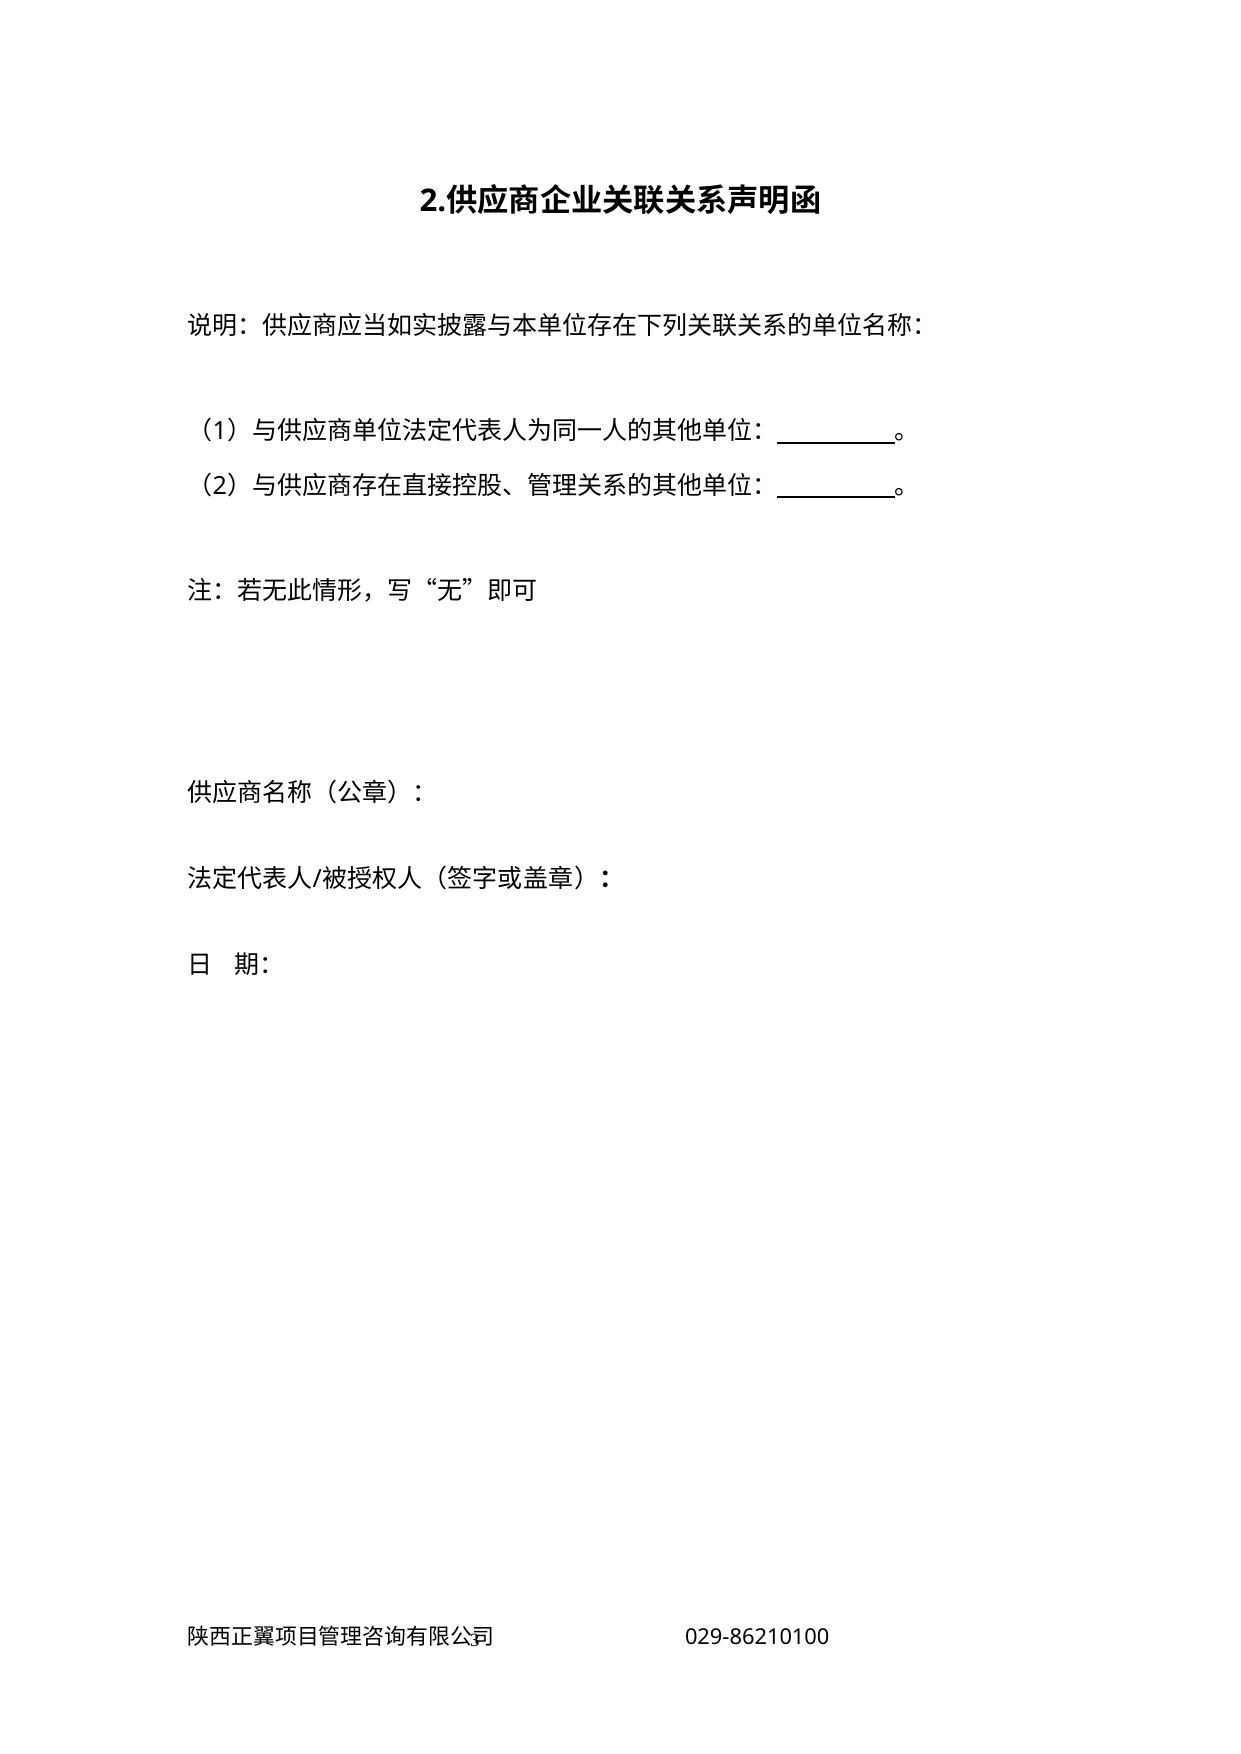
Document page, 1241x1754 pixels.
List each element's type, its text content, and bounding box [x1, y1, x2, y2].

text 说明：供应商应当如实披露与本单位存在下列关联关系的单位名称： [187, 306, 1053, 342]
text （2）与供应商存在直接控股、管理关系的其他单位： 。 [187, 465, 1053, 501]
text 2.供应商企业关联关系声明函 [187, 164, 1053, 232]
text 日 期： [187, 928, 1053, 996]
text 法定代表人/被授权人（签字或盖章）： [187, 842, 1053, 910]
text 注：若无此情形，写“无”即可 [187, 571, 1040, 607]
text （1）与供应商单位法定代表人为同一人的其他单位： 。 [187, 411, 1053, 447]
text 供应商名称（公章）： [187, 756, 1053, 824]
